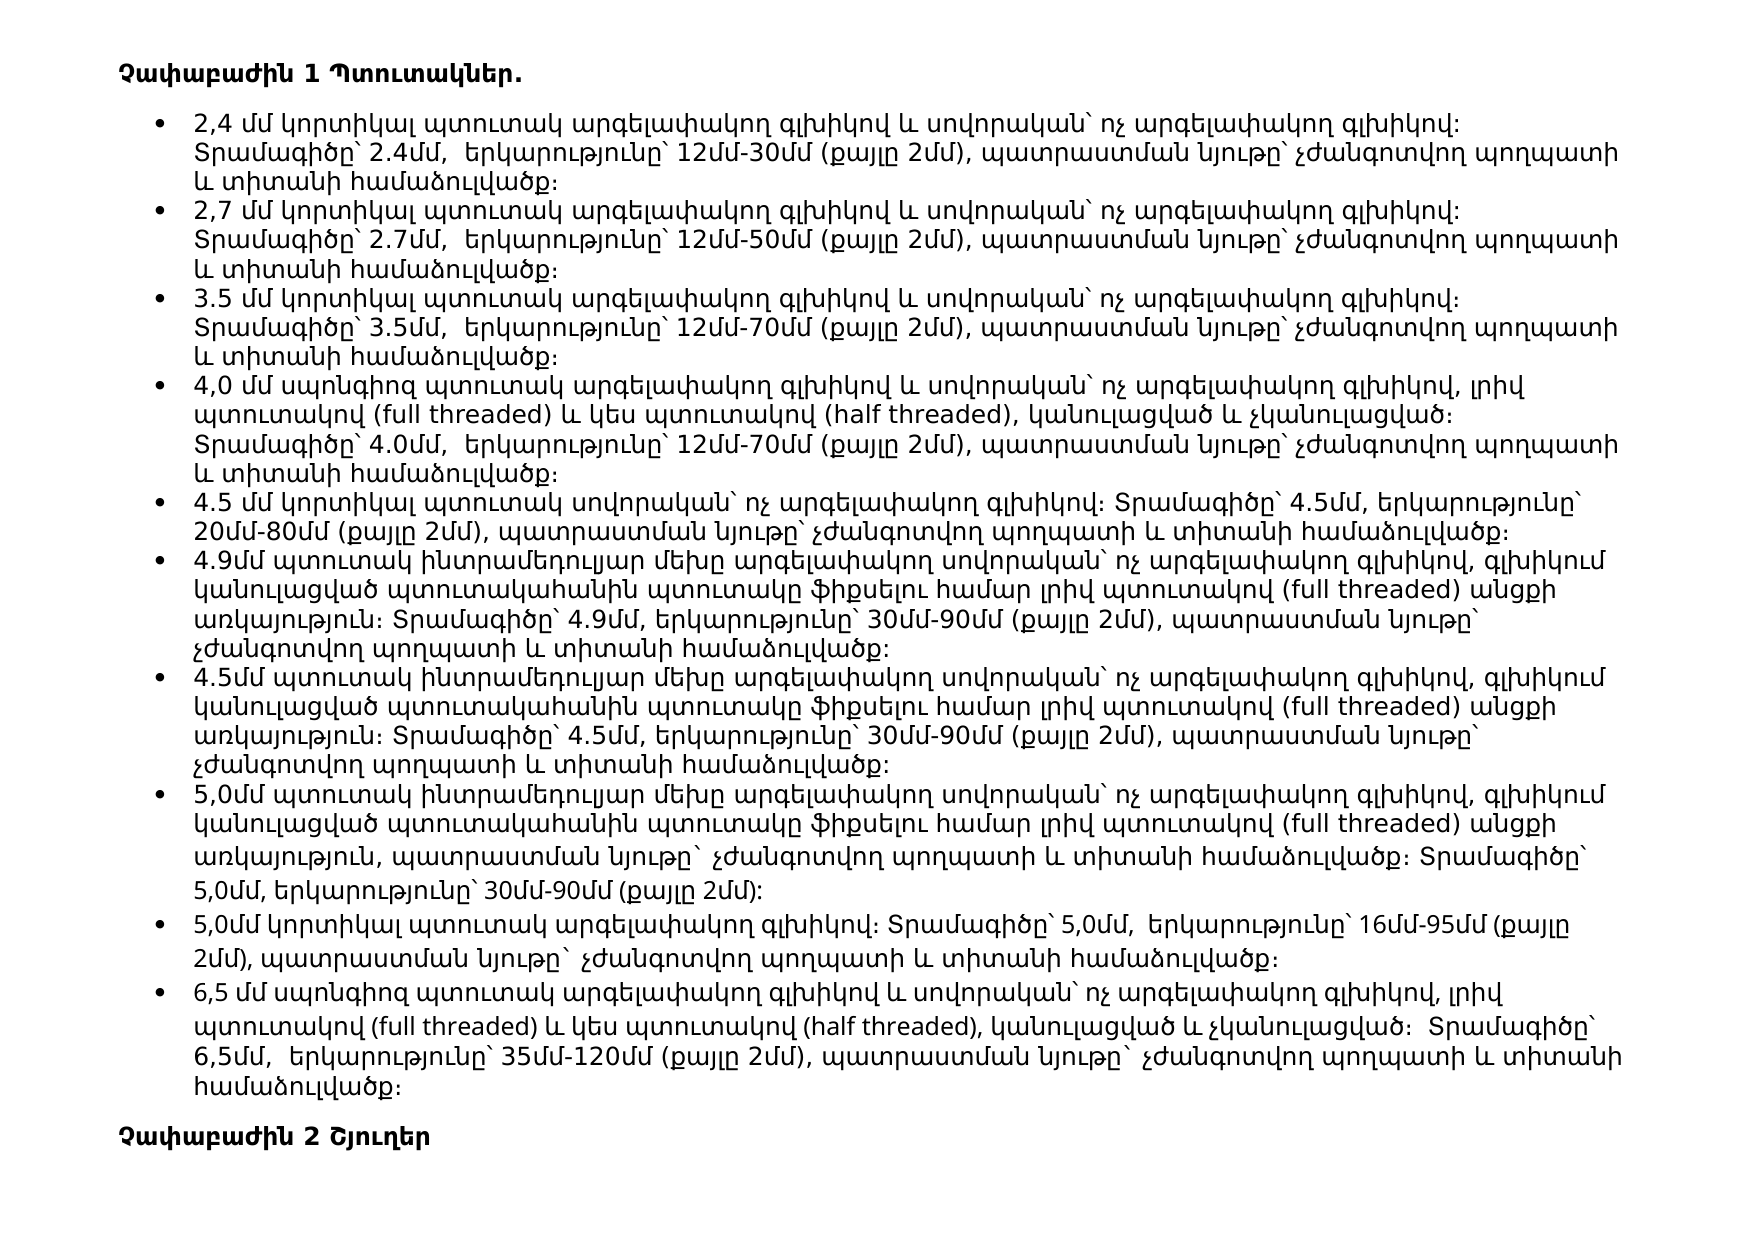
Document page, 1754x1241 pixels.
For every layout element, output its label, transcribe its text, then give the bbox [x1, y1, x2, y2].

list 4.9մմ պտուտակ ինտրամեդուլյար մեխը արգելափակող սովորական՝ ոչ արգելափակող գլխիկով, գլխիկում կանուլացված պտուտակահանին պտուտակը ֆիքսելու համար լրիվ պտուտակով (full threaded) անցքի առկայություն։ Տրամագիծը՝ 4.9մմ, երկարությունը՝ 30մմ-90մմ (քայլը 2մմ), պատրաստման նյութը՝ չժանգոտվող պողպատի և տիտանի համաձուլվածք: [156, 547, 1636, 663]
list 4,0 մմ սպոնգիոզ պտուտակ արգելափակող գլխիկով և սովորական՝ ոչ արգելափակող գլխիկով, լրիվ պտուտակով (full threaded) և կես պտուտակով (half threaded), կանուլացված և չկանուլացված։ Տրամագիծը՝ 4.0մմ, երկարությունը՝ 12մմ-70մմ (քայլը 2մմ), պատրաստման նյութը՝ չժանգոտվող պողպատի և տիտանի համաձուլվածք։ [156, 372, 1636, 488]
list 5,0մմ կորտիկալ պտուտակ արգելափակող գլխիկով։ Տրամագիծը՝ 5,0մմ, երկարությունը՝ 16մմ-95մմ (քայլը 2մմ), պատրաստման նյութը` չժանգոտվող պողպատի և տիտանի համաձուլվածք։ [156, 906, 1636, 974]
text Չափաբաժին 1 Պտուտակներ. [118, 59, 1636, 88]
list 4.5 մմ կորտիկալ պտուտակ սովորական՝ ոչ արգելափակող գլխիկով։ Տրամագիծը՝ 4.5մմ, երկարությունը՝ 20մմ-80մմ (քայլը 2մմ), պատրաստման նյութը՝ չժանգոտվող պողպատի և տիտանի համաձուլվածք։ [156, 488, 1636, 547]
list 2,7 մմ կորտիկալ պտուտակ արգելափակող գլխիկով և սովորական՝ ոչ արգելափակող գլխիկով: Տրամագիծը՝ 2.7մմ, երկարությունը՝ 12մմ-50մմ (քայլը 2մմ), պատրաստման նյութը՝ չժանգոտվող պողպատի և տիտանի համաձուլվածք։ [156, 197, 1636, 284]
list 6,5 մմ սպոնգիոզ պտուտակ արգելափակող գլխիկով և սովորական՝ ոչ արգելափակող գլխիկով, լրիվ պտուտակով (full threaded) և կես պտուտակով (half threaded), կանուլացված և չկանուլացված։ Տրամագիծը՝ 6,5մմ, երկարությունը՝ 35մմ-120մմ (քայլը 2մմ), պատրաստման նյութը` չժանգոտվող պողպատի և տիտանի համաձուլվածք։ [156, 974, 1636, 1101]
list 2,4 մմ կորտիկալ պտուտակ արգելափակող գլխիկով և սովորական՝ ոչ արգելափակող գլխիկով: Տրամագիծը՝ 2.4մմ, երկարությունը՝ 12մմ-30մմ (քայլը 2մմ), պատրաստման նյութը՝ չժանգոտվող պողպատի և տիտանի համաձուլվածք։ [156, 109, 1636, 197]
list 5,0մմ պտուտակ ինտրամեդուլյար մեխը արգելափակող սովորական՝ ոչ արգելափակող գլխիկով, գլխիկում կանուլացված պտուտակահանին պտուտակը ֆիքսելու համար լրիվ պտուտակով (full threaded) անցքի առկայություն, պատրաստման նյութը` չժանգոտվող պողպատի և տիտանի համաձուլվածք։ Տրամագիծը՝ 5,0մմ, երկարությունը՝ 30մմ-90մմ (քայլը 2մմ): [156, 780, 1636, 906]
list 4.5մմ պտուտակ ինտրամեդուլյար մեխը արգելափակող սովորական՝ ոչ արգելափակող գլխիկով, գլխիկում կանուլացված պտուտակահանին պտուտակը ֆիքսելու համար լրիվ պտուտակով (full threaded) անցքի առկայություն։ Տրամագիծը՝ 4.5մմ, երկարությունը՝ 30մմ-90մմ (քայլը 2մմ), պատրաստման նյութը՝ չժանգոտվող պողպատի և տիտանի համաձուլվածք: [156, 663, 1636, 780]
list 3.5 մմ կորտիկալ պտուտակ արգելափակող գլխիկով և սովորական՝ ոչ արգելափակող գլխիկով։ Տրամագիծը՝ 3.5մմ, երկարությունը՝ 12մմ-70մմ (քայլը 2մմ), պատրաստման նյութը՝ չժանգոտվող պողպատի և տիտանի համաձուլվածք։ [156, 284, 1636, 372]
text Չափաբաժին 2 Շյուղեր [118, 1122, 1636, 1151]
